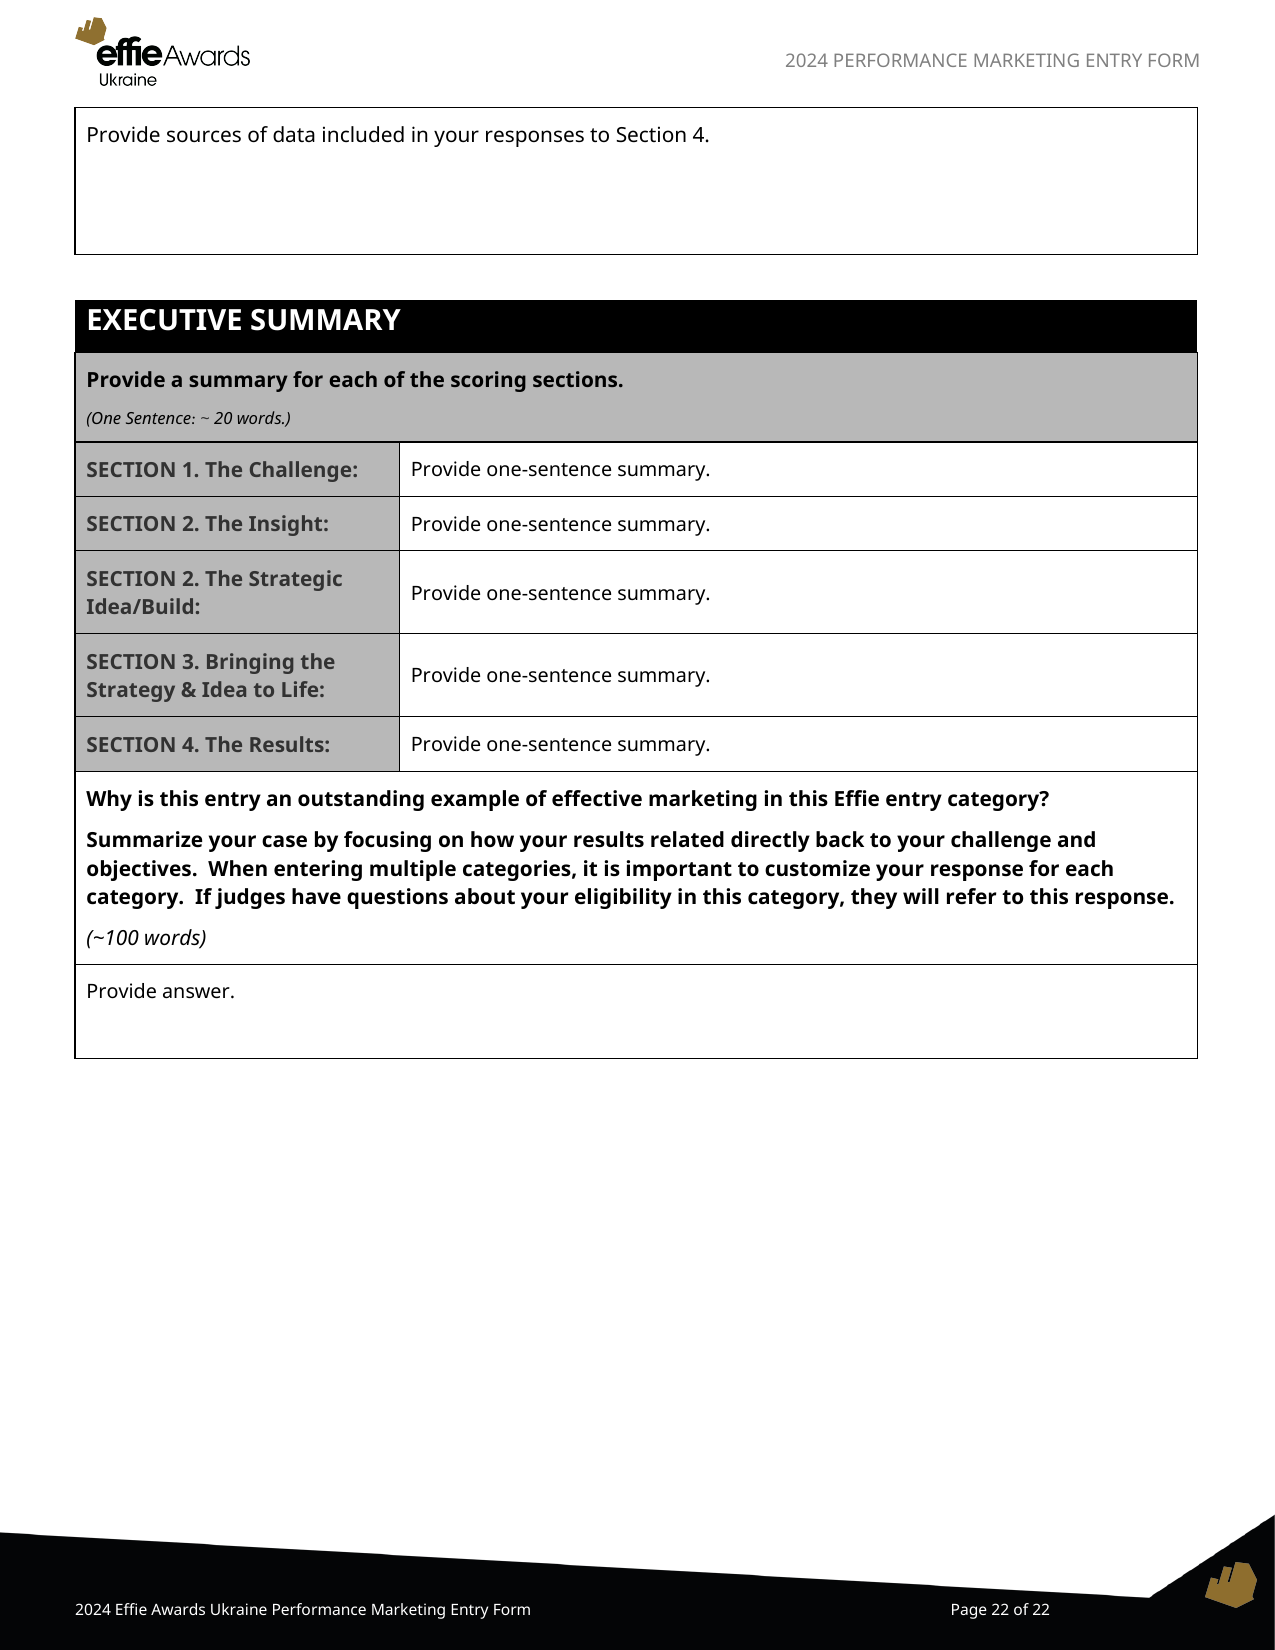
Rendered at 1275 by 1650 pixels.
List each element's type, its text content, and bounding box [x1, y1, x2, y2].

table_cell SECTION 2. The Insight: [76, 497, 399, 550]
table_cell Provide a summary for each of the scoring sections. (One Sentence: ~ 20 words.) [76, 353, 1197, 441]
table_cell SECTION 2. The Strategic Idea/Build: [76, 551, 399, 633]
table_header EXECUTIVE SUMMARY [75, 300, 1197, 352]
table_cell SECTION 1. The Challenge: [76, 443, 399, 496]
table_cell Why is this entry an outstanding example of effective marketing in this Effie entry category? Summarize your case by focusing on how your results related directly back to your challenge and objectives. When entering multiple categories, it is important to customize your response for each category. If judges have questions about your eligibility in this category, they will refer to this response. (~100 words) [76, 772, 1197, 964]
table_cell Provide one-sentence summary. [400, 551, 1197, 633]
picture [0, 1514, 1275, 1650]
table_cell Provide one-sentence summary. [400, 497, 1197, 550]
picture [75, 17, 250, 86]
table_cell Provide sources of data included in your responses to Section 4. [76, 108, 1197, 254]
table_cell Provide one-sentence summary. [400, 634, 1197, 716]
table_cell SECTION 3. Bringing the Strategy & Idea to Life: [76, 634, 399, 716]
table_cell Provide one-sentence summary. [400, 443, 1197, 496]
table_cell Provide one-sentence summary. [400, 717, 1197, 771]
table_cell SECTION 4. The Results: [76, 717, 399, 771]
table_cell Provide answer. [76, 965, 1197, 1058]
